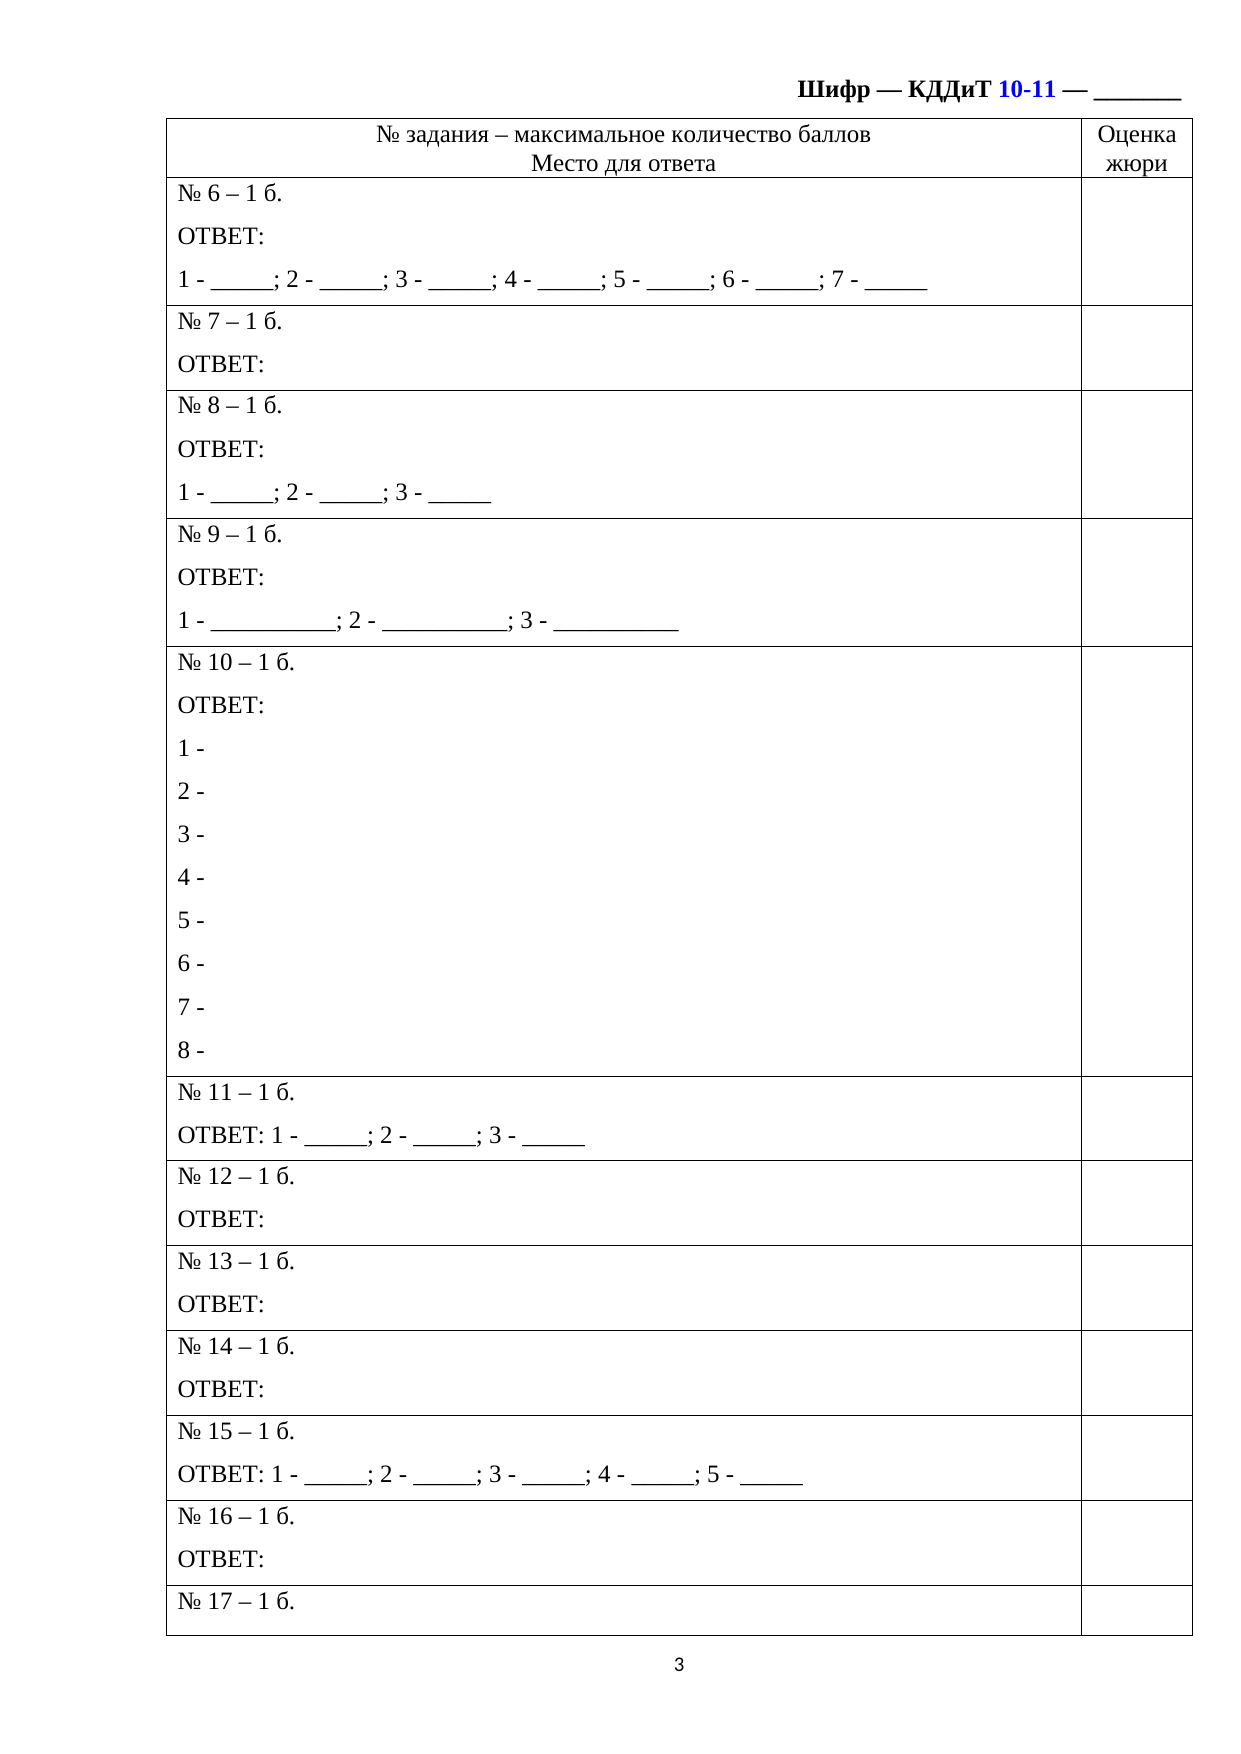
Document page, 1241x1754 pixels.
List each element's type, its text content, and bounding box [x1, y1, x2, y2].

table_cell № 15 – 1 б. ОТВЕТ: 1 - _____; 2 - _____; 3 - _____; 4 - _____; 5 - _____ [167, 1416, 1081, 1500]
table_cell [1082, 1501, 1192, 1585]
table_cell № 8 – 1 б. ОТВЕТ: 1 - _____; 2 - _____; 3 - _____ [167, 391, 1081, 518]
table_cell № 7 – 1 б. ОТВЕТ: [167, 306, 1081, 389]
table_cell [1082, 1246, 1192, 1330]
table_cell [1082, 1077, 1192, 1160]
table_cell [1082, 1161, 1192, 1245]
table_cell [1082, 1586, 1192, 1635]
table_cell [1082, 1331, 1192, 1415]
table_header Оценка жюри [1082, 119, 1192, 177]
table_cell № 11 – 1 б. ОТВЕТ: 1 - _____; 2 - _____; 3 - _____ [167, 1077, 1081, 1160]
table_cell № 10 – 1 б. ОТВЕТ: 1 - 2 - 3 - 4 - 5 - 6 - 7 - 8 - [167, 647, 1081, 1076]
table_cell [1082, 306, 1192, 389]
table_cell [167, 1586, 1081, 1635]
table_cell № 13 – 1 б. ОТВЕТ: [167, 1246, 1081, 1330]
table_cell [1082, 519, 1192, 646]
table_cell № 9 – 1 б. ОТВЕТ: 1 - __________; 2 - __________; 3 - __________ [167, 519, 1081, 646]
table_cell № 6 – 1 б. ОТВЕТ: 1 - _____; 2 - _____; 3 - _____; 4 - _____; 5 - _____; 6 - _____; 7 - _____ [167, 178, 1081, 305]
table_cell [1082, 178, 1192, 305]
table_cell [1082, 391, 1192, 518]
table_cell № 14 – 1 б. ОТВЕТ: [167, 1331, 1081, 1415]
table_cell [1082, 647, 1192, 1076]
table_cell [1082, 1416, 1192, 1500]
table_header № задания – максимальное количество баллов Место для ответа [167, 119, 1081, 177]
table_cell № 16 – 1 б. ОТВЕТ: [167, 1501, 1081, 1585]
table_cell № 12 – 1 б. ОТВЕТ: [167, 1161, 1081, 1245]
